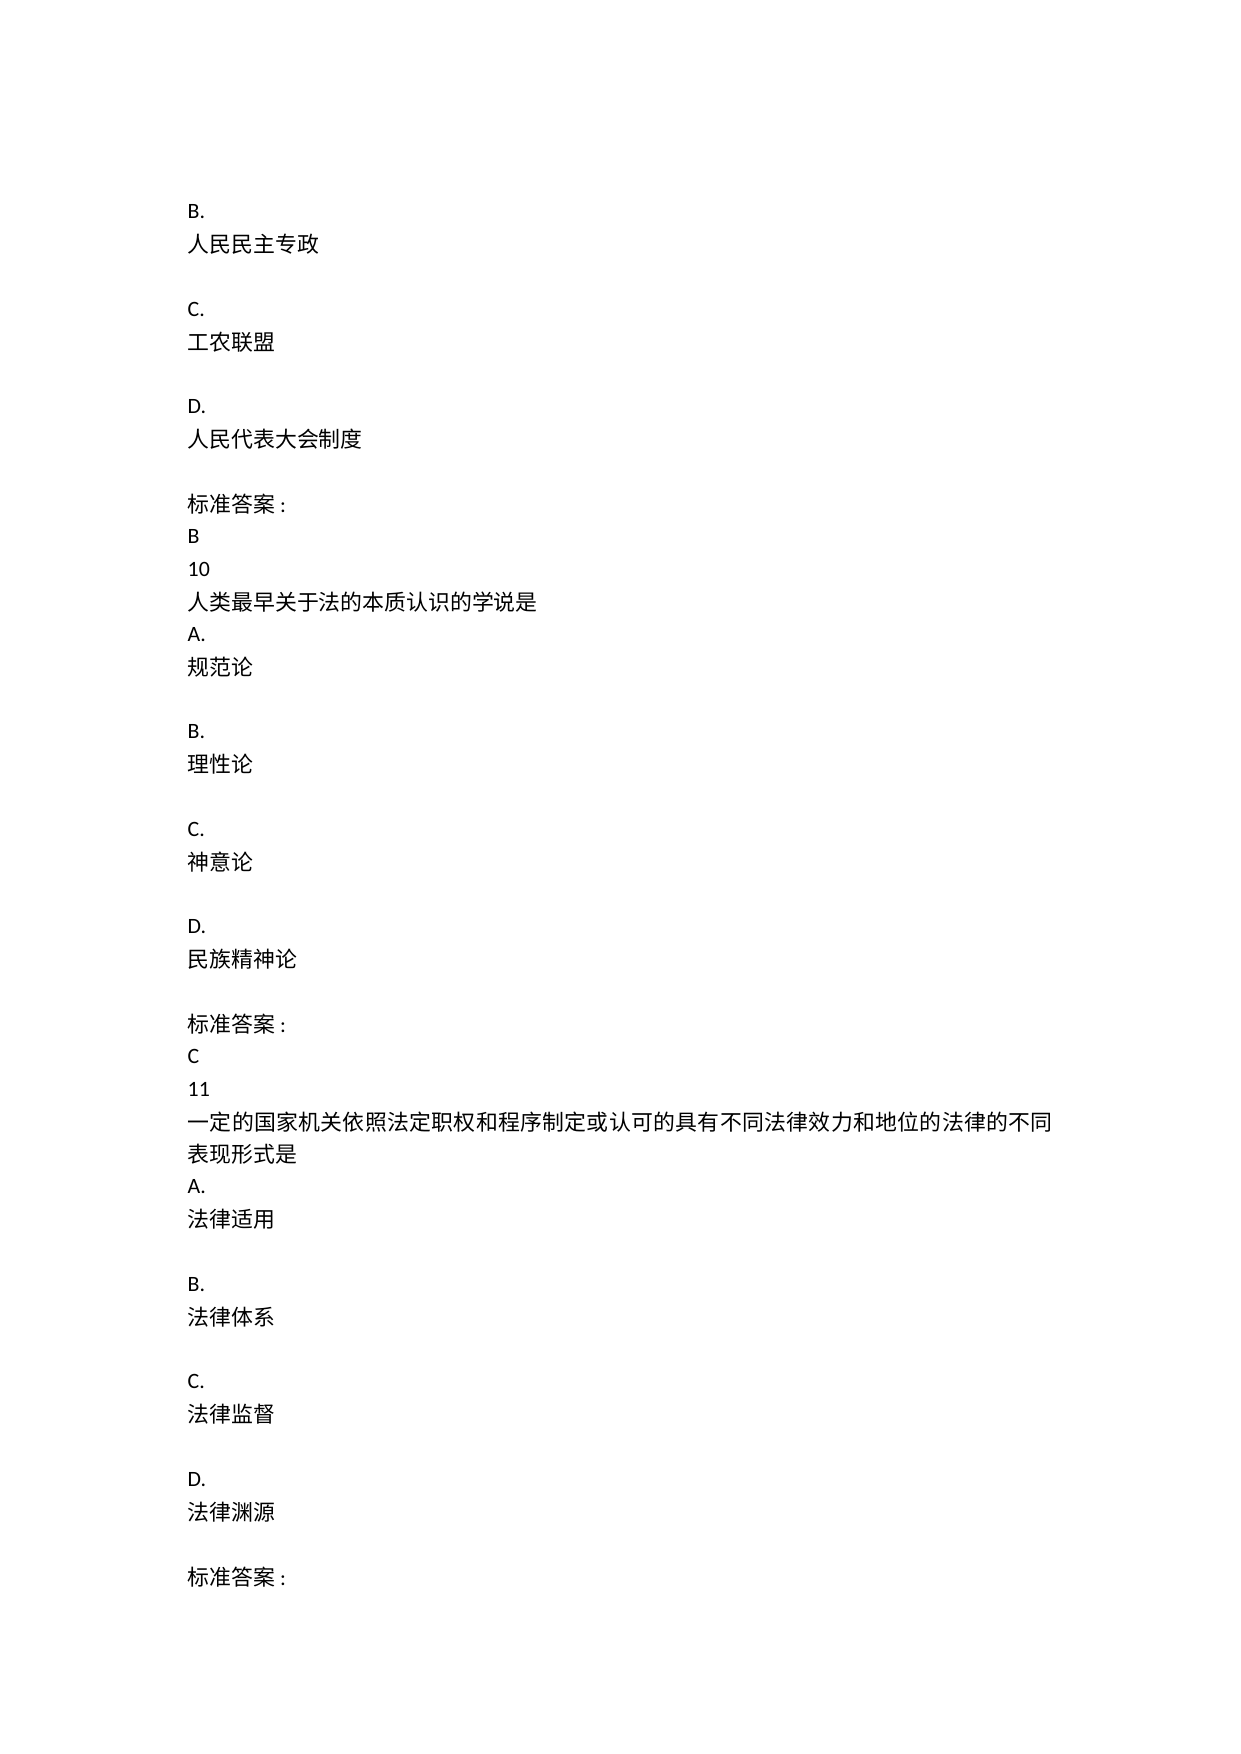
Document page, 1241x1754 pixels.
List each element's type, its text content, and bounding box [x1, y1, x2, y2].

text C [187, 1039, 1053, 1072]
text B. [187, 1267, 1053, 1299]
text 规范论 [187, 649, 1053, 682]
text 标准答案 : [187, 487, 1053, 519]
text 法律体系 [187, 1299, 1053, 1332]
text B. [187, 714, 1053, 747]
text 一定的国家机关依照法定职权和程序制定或认可的具有不同法律效力和地位的法律的不同表现形式是 [187, 1104, 1053, 1169]
text C. [187, 1364, 1053, 1397]
text A. [187, 617, 1053, 649]
text 人民代表大会制度 [187, 422, 1053, 454]
text B. [187, 194, 1053, 227]
text A. [187, 1169, 1053, 1202]
text 11 [187, 1072, 1053, 1104]
text 法律渊源 [187, 1494, 1053, 1527]
text 神意论 [187, 844, 1053, 877]
text D. [187, 1462, 1053, 1494]
text 标准答案 : [187, 1559, 1053, 1592]
text 人民民主专政 [187, 227, 1053, 259]
text 工农联盟 [187, 324, 1053, 357]
text 法律监督 [187, 1397, 1053, 1429]
text D. [187, 909, 1053, 942]
text C. [187, 292, 1053, 324]
text 法律适用 [187, 1202, 1053, 1234]
text 理性论 [187, 747, 1053, 779]
text 民族精神论 [187, 942, 1053, 974]
text 10 [187, 552, 1053, 584]
text D. [187, 389, 1053, 422]
text 人类最早关于法的本质认识的学说是 [187, 584, 1053, 617]
text B [187, 519, 1053, 552]
text 标准答案 : [187, 1007, 1053, 1039]
text C. [187, 812, 1053, 844]
